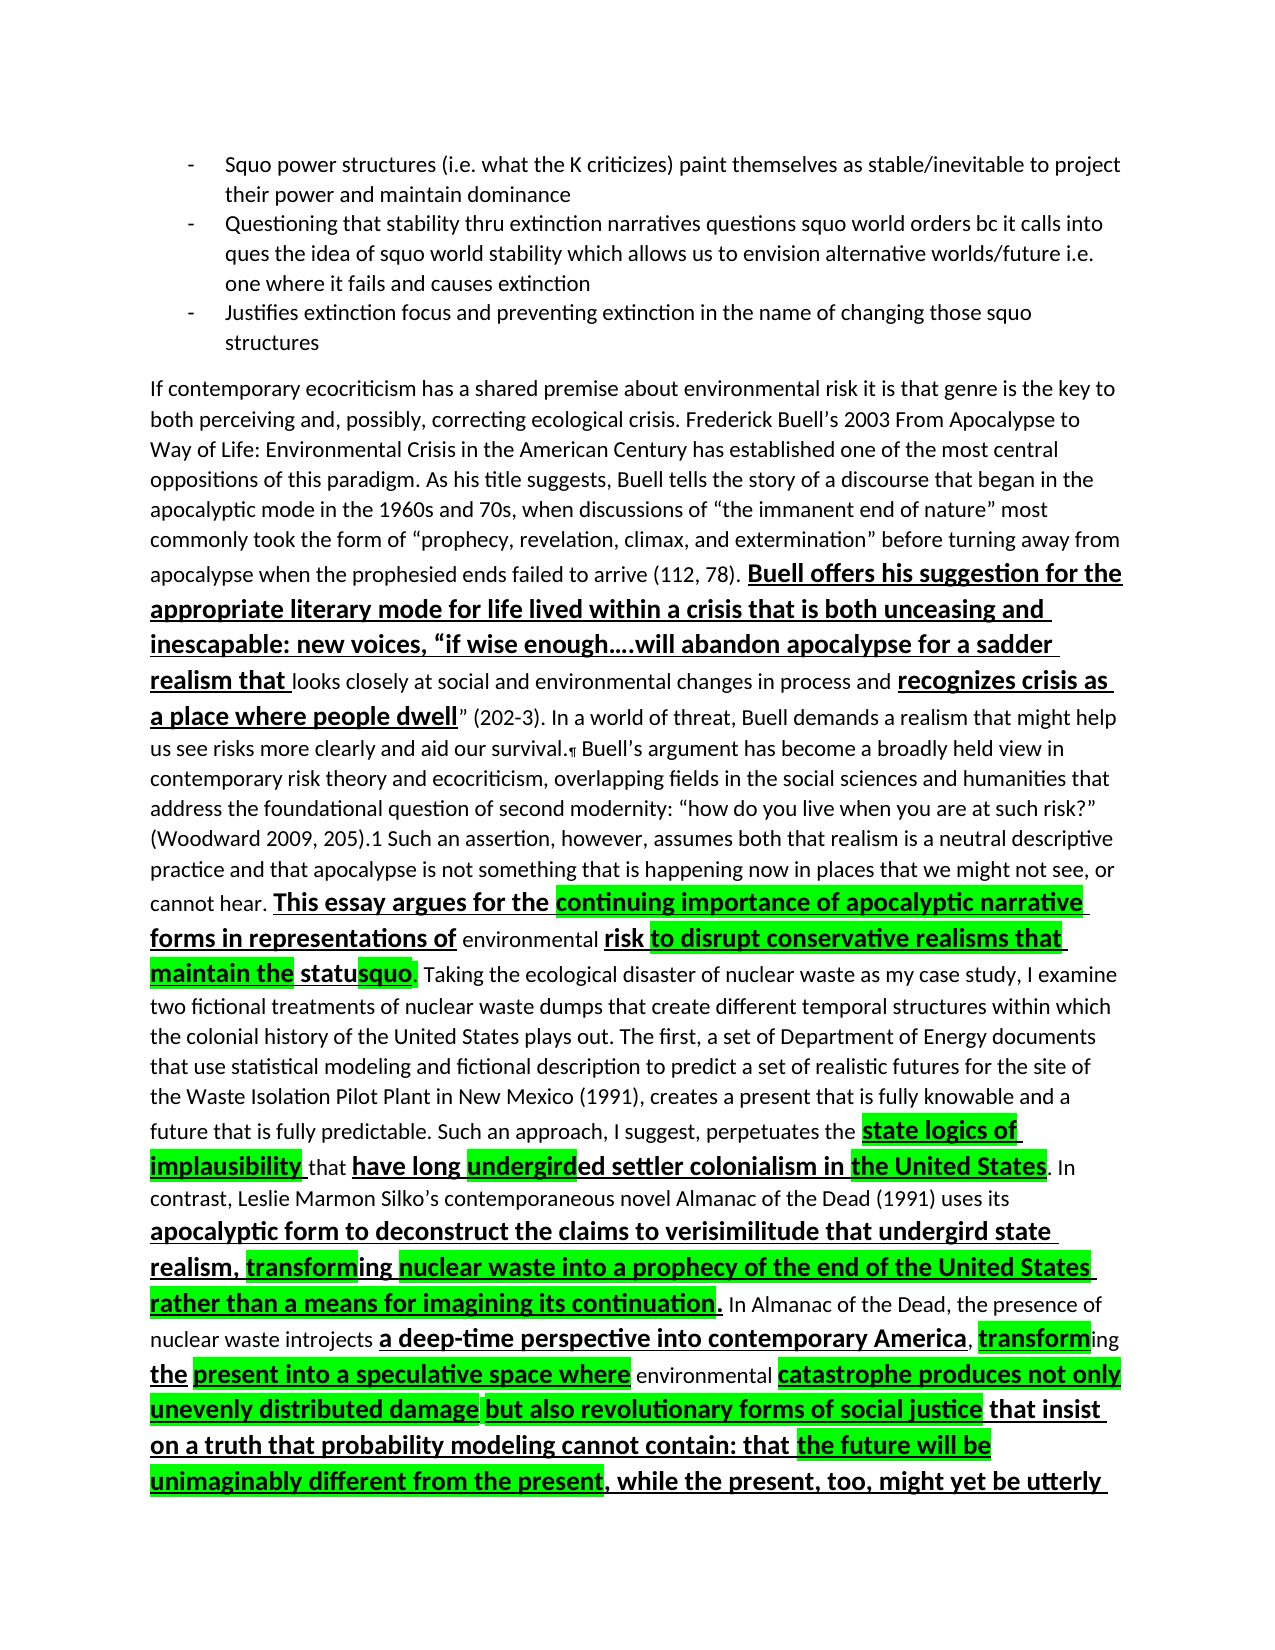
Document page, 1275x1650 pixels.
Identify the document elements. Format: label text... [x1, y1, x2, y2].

list Justifies extinction focus and preventing extinction in the name of changing those squo structures [187, 298, 1125, 356]
list Squo power structures (i.e. what the K criticizes) paint themselves as stable/inevitable to project their power and maintain dominance [187, 150, 1125, 208]
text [150, 374, 1125, 1497]
list Questioning that stability thru extinction narratives questions squo world orders bc it calls into ques the idea of squo world stability which allows us to envision alternative worlds/future i.e. one where it fails and causes extinction [187, 209, 1125, 297]
